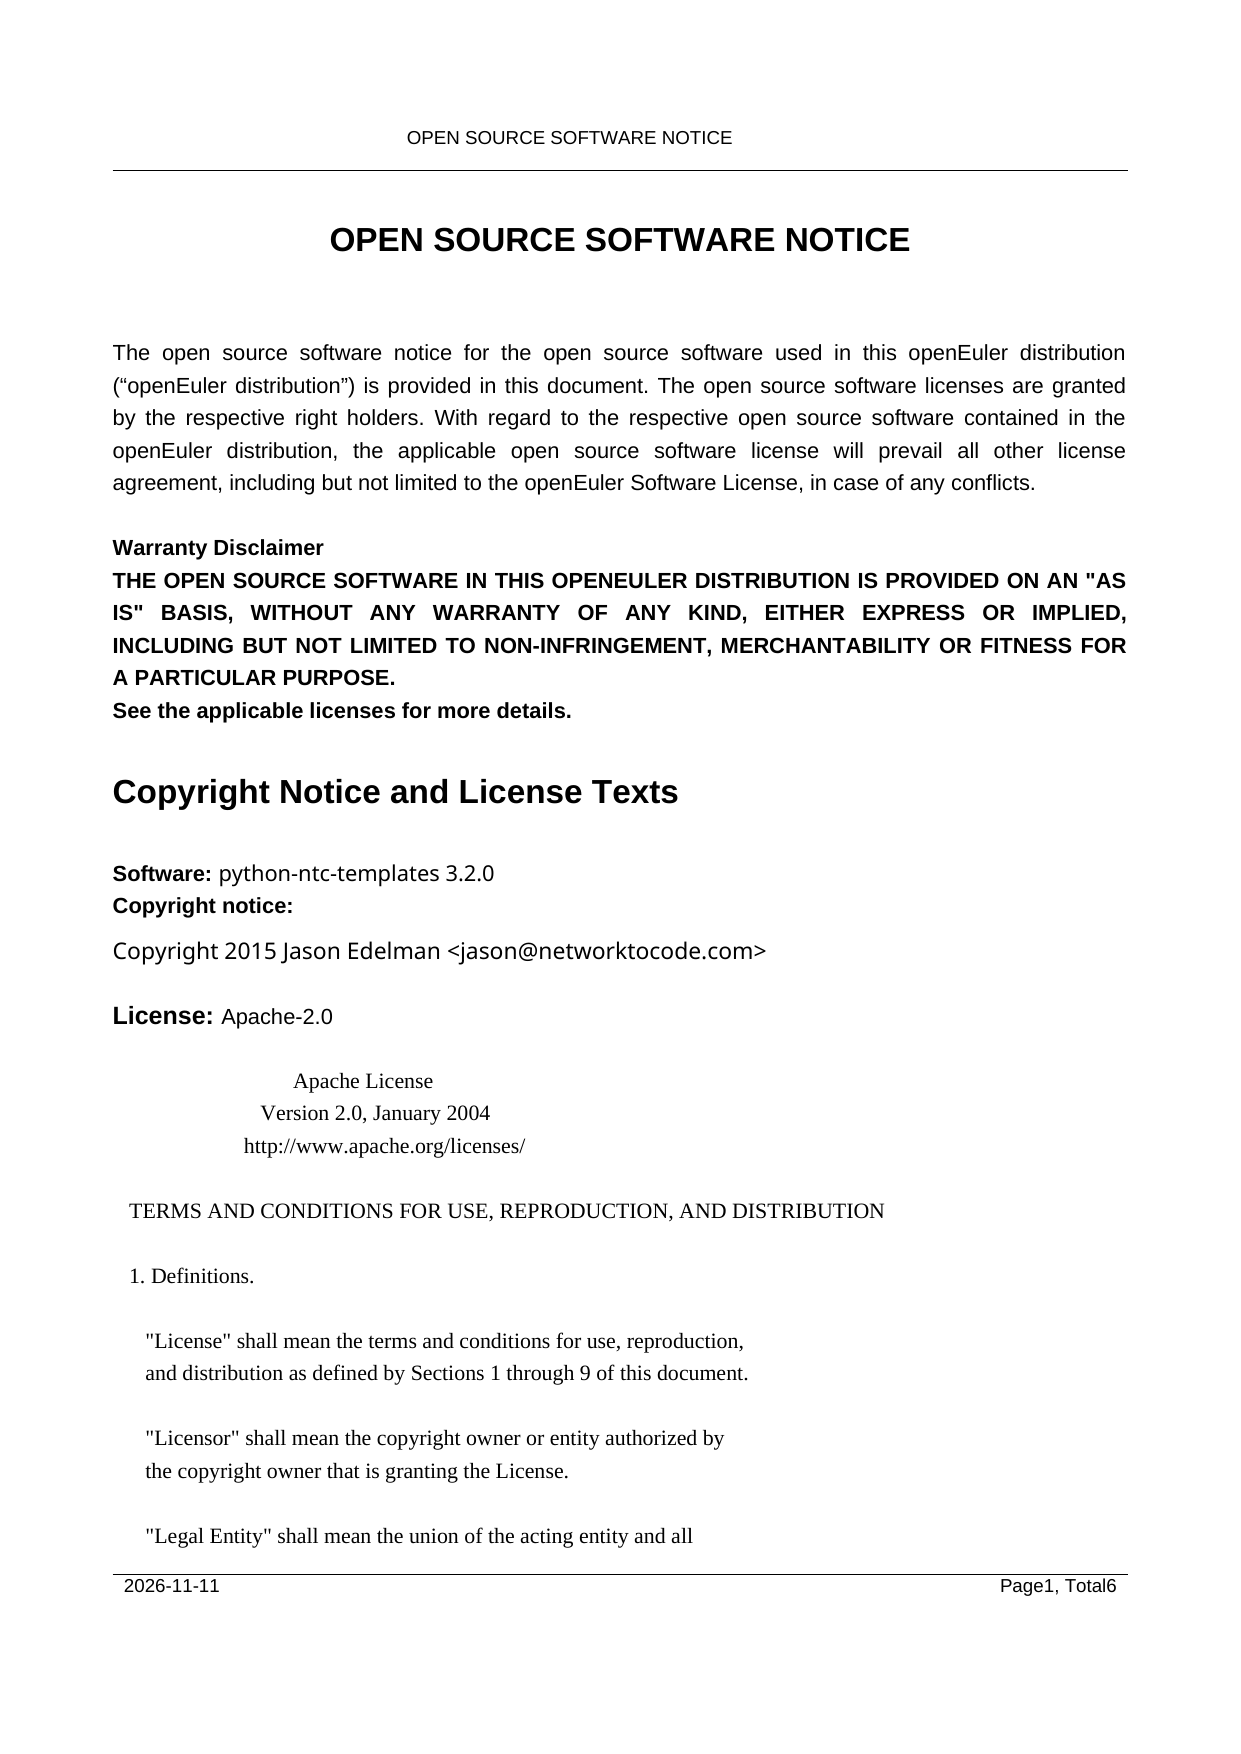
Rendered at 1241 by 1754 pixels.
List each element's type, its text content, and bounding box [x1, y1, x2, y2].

text The open source software notice for the open source software used in this openEuler distribution (“openEuler distribution”) is provided in this document. The open source software licenses are granted by the respective right holders. With regard to the respective open source software contained in the openEuler distribution, the applicable open source software license will prevail all other license agreement, including but not limited to the openEuler Software License, in case of any conflicts. [112, 336, 1128, 499]
text Warranty Disclaimer [112, 531, 1128, 564]
text THE OPEN SOURCE SOFTWARE IN THIS OPENEULER DISTRIBUTION IS PROVIDED ON AN "AS IS" BASIS, WITHOUT ANY WARRANTY OF ANY KIND, EITHER EXPRESS OR IMPLIED, INCLUDING BUT NOT LIMITED TO NON-INFRINGEMENT, MERCHANTABILITY OR FITNESS FOR A PARTICULAR PURPOSE. See the applicable licenses for more details. [112, 564, 1128, 726]
text OPEN SOURCE SOFTWARE NOTICE [112, 206, 1128, 271]
title Software: python-ntc-templates 3.2.0 [112, 856, 1128, 889]
text Copyright notice: [112, 889, 1128, 921]
text Copyright Notice and License Texts [112, 759, 1128, 824]
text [112, 1031, 1128, 1551]
text License: Apache-2.0 [112, 999, 1128, 1031]
text Copyright 2015 Jason Edelman <jason@networktocode.com> [112, 934, 1128, 999]
